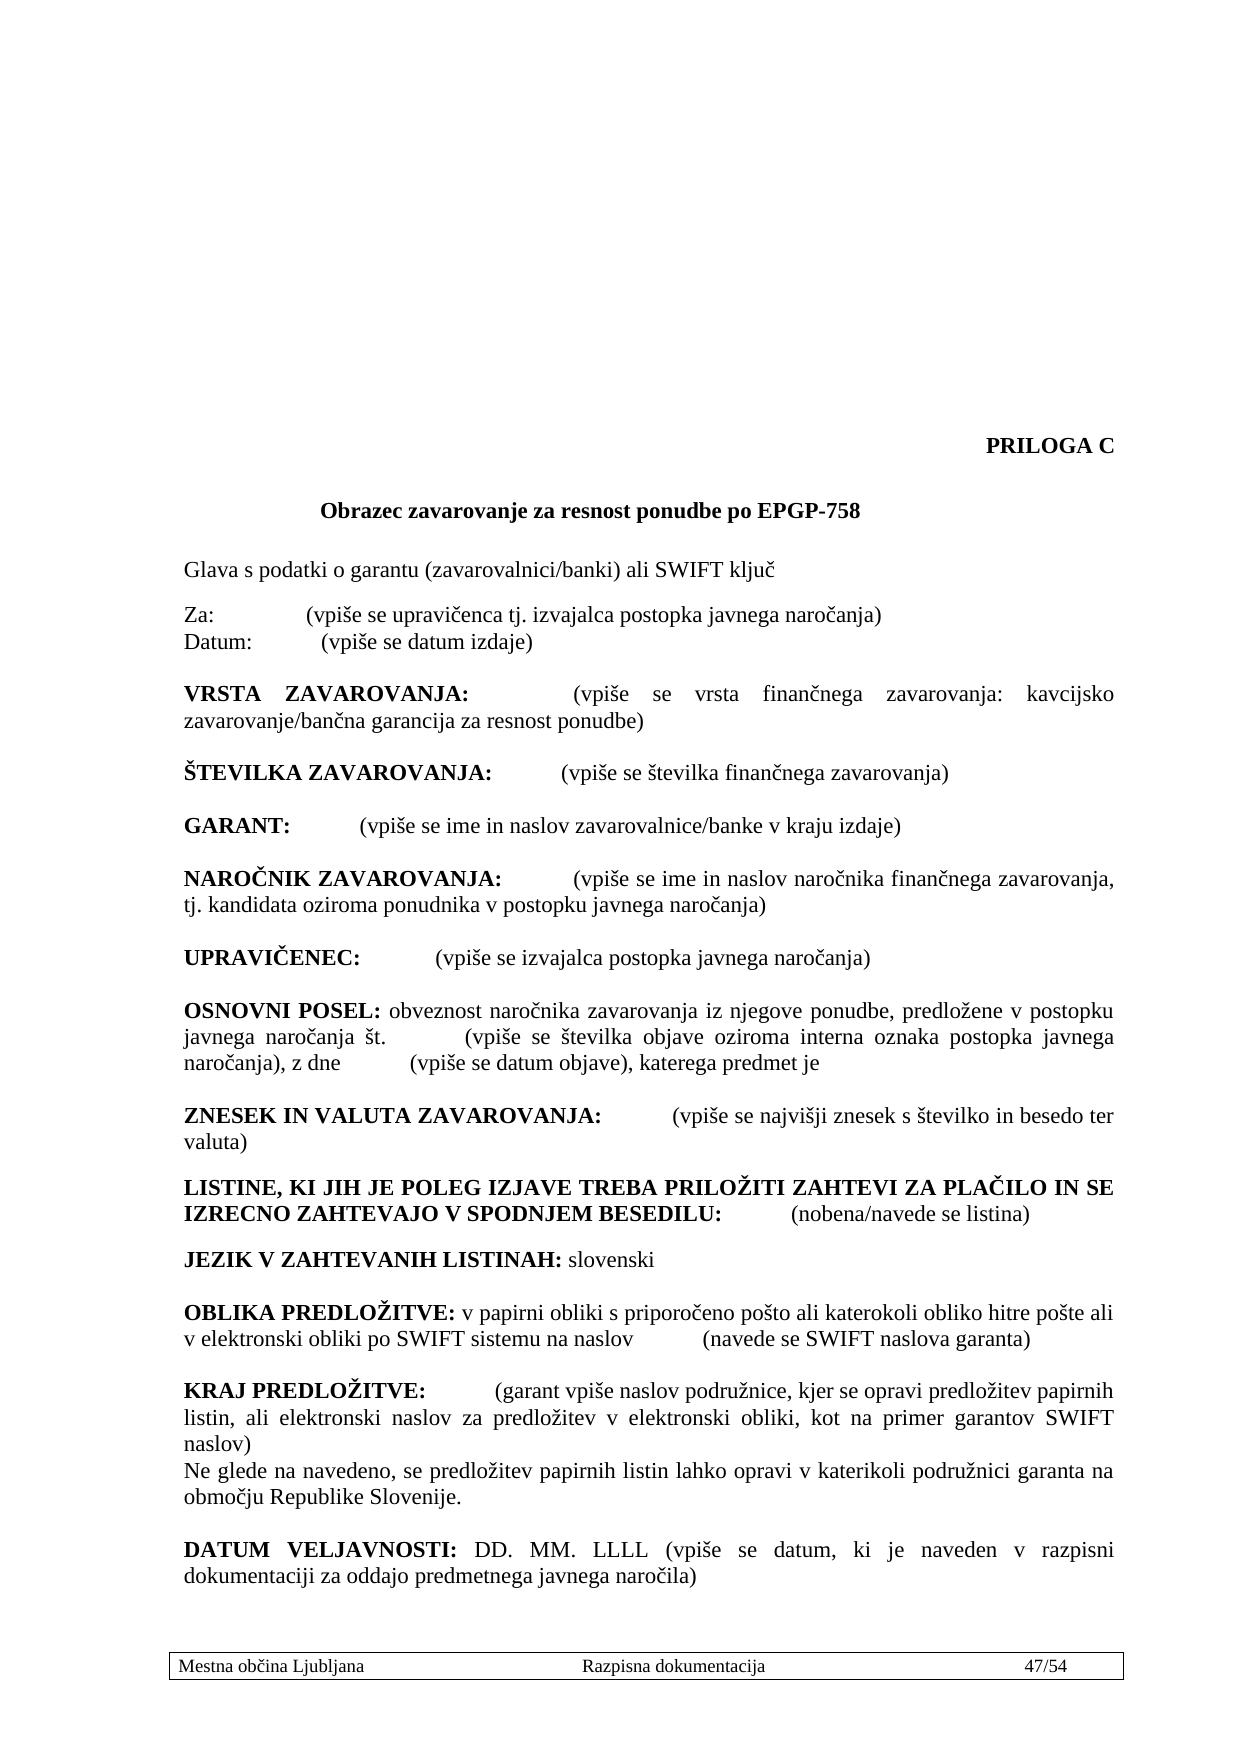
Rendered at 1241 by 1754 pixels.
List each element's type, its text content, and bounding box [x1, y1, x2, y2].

text Obrazec zavarovanje za resnost ponudbe po EPGP-758 [66, 497, 1115, 523]
text PRILOGA C [951, 432, 1115, 458]
text Datum: (vpiše se datum izdaje) [184, 628, 1115, 654]
text JEZIK V ZAHTEVANIH LISTINAH: slovenski [184, 1246, 1115, 1272]
text OSNOVNI POSEL: obveznost naročnika zavarovanja iz njegove ponudbe, predložene v postopku javnega naročanja št. (vpiše se številka objave oziroma interna oznaka postopka javnega naročanja), z dne (vpiše se datum objave), katerega predmet je [184, 997, 1115, 1076]
text NAROČNIK ZAVAROVANJA: (vpiše se ime in naslov naročnika finančnega zavarovanja, tj. kandidata oziroma ponudnika v postopku javnega naročanja) [184, 865, 1115, 918]
text Ne glede na navedeno, se predložitev papirnih listin lahko opravi v katerikoli podružnici garanta na območju Republike Slovenije. [184, 1457, 1115, 1509]
text UPRAVIČENEC: (vpiše se izvajalca postopka javnega naročanja) [184, 944, 1115, 970]
text Glava s podatki o garantu (zavarovalnici/banki) ali SWIFT ključ [184, 556, 1115, 582]
text LISTINE, KI JIH JE POLEG IZJAVE TREBA PRILOŽITI ZAHTEVI ZA PLAČILO IN SE IZRECNO ZAHTEVAJO V SPODNJEM BESEDILU: (nobena/navede se listina) [184, 1174, 1115, 1227]
text OBLIKA PREDLOŽITVE: v papirni obliki s priporočeno pošto ali katerokoli obliko hitre pošte ali v elektronski obliki po SWIFT sistemu na naslov (navede se SWIFT naslova garanta) [184, 1298, 1115, 1351]
text VRSTA ZAVAROVANJA: (vpiše se vrsta finančnega zavarovanja: kavcijsko zavarovanje/bančna garancija za resnost ponudbe) [184, 680, 1115, 733]
text Za: (vpiše se upravičenca tj. izvajalca postopka javnega naročanja) [184, 601, 1115, 628]
text KRAJ PREDLOŽITVE: (garant vpiše naslov podružnice, kjer se opravi predložitev papirnih listin, ali elektronski naslov za predložitev v elektronski obliki, kot na primer garantov SWIFT naslov) [184, 1378, 1115, 1457]
text GARANT: (vpiše se ime in naslov zavarovalnice/banke v kraju izdaje) [184, 812, 1115, 838]
text DATUM VELJAVNOSTI: DD. MM. LLLL (vpiše se datum, ki je naveden v razpisni dokumentaciji za oddajo predmetnega javnega naročila) [184, 1536, 1115, 1588]
text ŠTEVILKA ZAVAROVANJA: (vpiše se številka finančnega zavarovanja) [184, 759, 1115, 786]
text ZNESEK IN VALUTA ZAVAROVANJA: (vpiše se najvišji znesek s številko in besedo ter valuta) [184, 1102, 1115, 1155]
